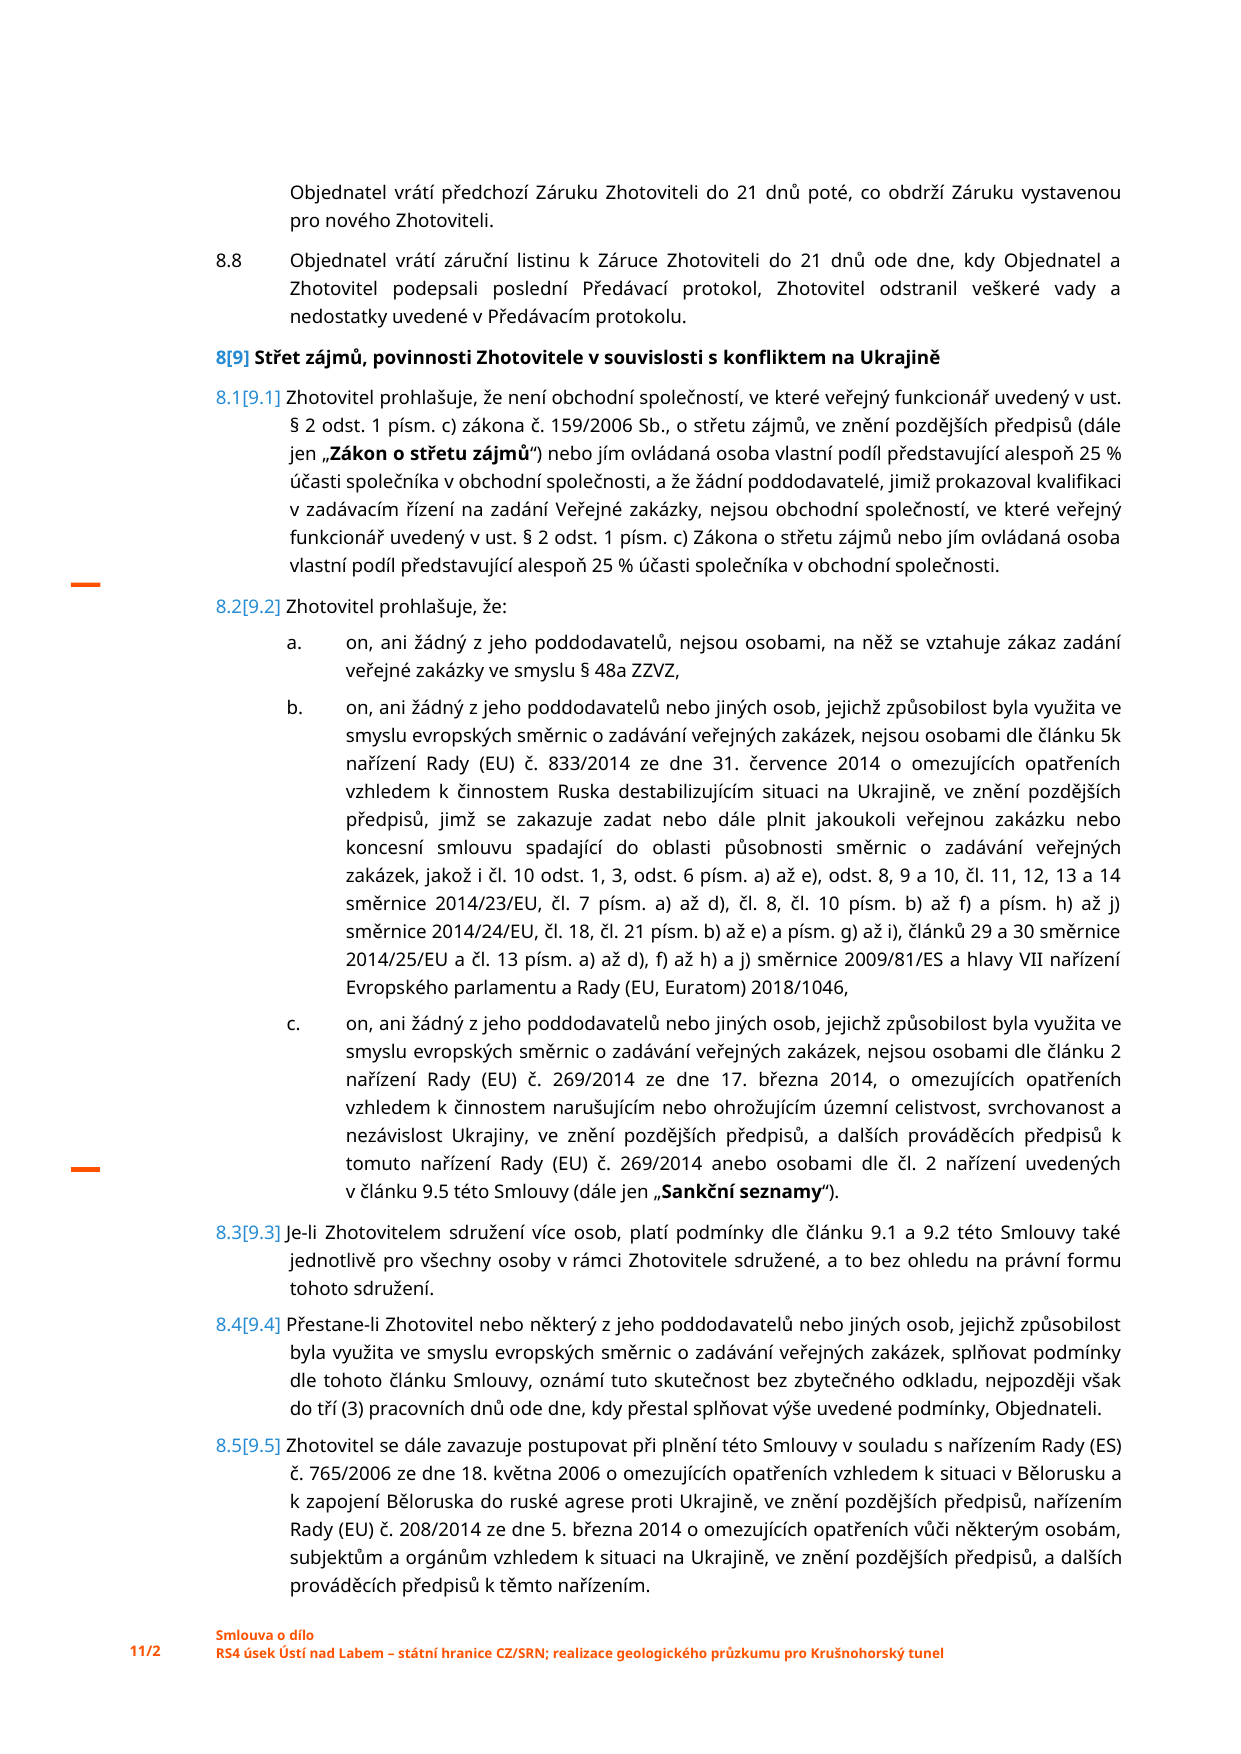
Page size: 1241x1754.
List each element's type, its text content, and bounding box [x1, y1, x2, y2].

subtitle Zhotovitel se dále zavazuje postupovat při plnění této Smlouvy v souladu s nařízením Rady (ES) č. 765/2006 ze dne 18. května 2006 o omezujících opatřeních vzhledem k situaci v Bělorusku a k zapojení Běloruska do ruské agrese proti Ukrajině, ve znění pozdějších předpisů, nařízením Rady (EU) č. 208/2014 ze dne 5. března 2014 o omezujících opatřeních vůči některým osobám, subjektům a orgánům vzhledem k situaci na Ukrajině, ve znění pozdějších předpisů, a dalších prováděcích předpisů k těmto nařízením. [216, 1432, 1122, 1598]
subtitle Je-li Zhotovitelem sdružení více osob, platí podmínky dle článku 9.1 a 9.2 této Smlouvy také jednotlivě pro všechny osoby v rámci Zhotovitele sdružené, a to bez ohledu na právní formu tohoto sdružení. [216, 1219, 1122, 1301]
text on, ani žádný z jeho poddodavatelů, nejsou osobami, na něž se vztahuje zákaz zadání veřejné zakázky ve smyslu § 48a ZZVZ, [286, 629, 1122, 683]
subtitle Zhotovitel prohlašuje, že: [216, 593, 1122, 619]
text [216, 179, 1122, 232]
subtitle Přestane-li Zhotovitel nebo některý z jeho poddodavatelů nebo jiných osob, jejichž způsobilost byla využita ve smyslu evropských směrnic o zadávání veřejných zakázek, splňovat podmínky dle tohoto článku Smlouvy, oznámí tuto skutečnost bez zbytečného odkladu, nejpozději však do tří (3) pracovních dnů ode dne, kdy přestal splňovat výše uvedené podmínky, Objednateli. [216, 1312, 1122, 1421]
subtitle Zhotovitel prohlašuje, že není obchodní společností, ve které veřejný funkcionář uvedený v ust. § 2 odst. 1 písm. c) zákona č. 159/2006 Sb., o střetu zájmů, ve znění pozdějších předpisů (dále jen „Zákon o střetu zájmů“) nebo jím ovládaná osoba vlastní podíl představující alespoň 25 % účasti společníka v obchodní společnosti, a že žádní poddodavatelé, jimiž prokazoval kvalifikaci v zadávacím řízení na zadání Veřejné zakázky, nejsou obchodní společností, ve které veřejný funkcionář uvedený v ust. § 2 odst. 1 písm. c) Zákona o střetu zájmů nebo jím ovládaná osoba vlastní podíl představující alespoň 25 % účasti společníka v obchodní společnosti. [216, 384, 1122, 578]
text on, ani žádný z jeho poddodavatelů nebo jiných osob, jejichž způsobilost byla využita ve smyslu evropských směrnic o zadávání veřejných zakázek, nejsou osobami dle článku 5k nařízení Rady (EU) č. 833/2014 ze dne 31. července 2014 o omezujících opatřeních vzhledem k činnostem Ruska destabilizujícím situaci na Ukrajině, ve znění pozdějších předpisů, jimž se zakazuje zadat nebo dále plnit jakoukoli veřejnou zakázku nebo koncesní smlouvu spadající do oblasti působnosti směrnic o zadávání veřejných zakázek, jakož i čl. 10 odst. 1, 3, odst. 6 písm. a) až e), odst. 8, 9 a 10, čl. 11, 12, 13 a 14 směrnice 2014/23/EU, čl. 7 písm. a) až d), čl. 8, čl. 10 písm. b) až f) a písm. h) až j) směrnice 2014/24/EU, čl. 18, čl. 21 písm. b) až e) a písm. g) až i), článků 29 a 30 směrnice 2014/25/EU a čl. 13 písm. a) až d), f) až h) a j) směrnice 2009/81/ES a hlavy VII nařízení Evropského parlamentu a Rady (EU, Euratom) 2018/1046, [286, 694, 1122, 1000]
subtitle 8.8 Objednatel vrátí záruční listinu k Záruce Zhotoviteli do 21 dnů ode dne, kdy Objednatel a Zhotovitel podepsali poslední Předávací protokol, Zhotovitel odstranil veškeré vady a nedostatky uvedené v Předávacím protokolu. [216, 247, 1122, 329]
subtitle Střet zájmů, povinnosti Zhotovitele v souvislosti s konfliktem na Ukrajině [216, 344, 1122, 369]
text on, ani žádný z jeho poddodavatelů nebo jiných osob, jejichž způsobilost byla využita ve smyslu evropských směrnic o zadávání veřejných zakázek, nejsou osobami dle článku 2 nařízení Rady (EU) č. 269/2014 ze dne 17. března 2014, o omezujících opatřeních vzhledem k činnostem narušujícím nebo ohrožujícím územní celistvost, svrchovanost a nezávislost Ukrajiny, ve znění pozdějších předpisů, a dalších prováděcích předpisů k tomuto nařízení Rady (EU) č. 269/2014 anebo osobami dle čl. 2 nařízení uvedených v článku 9.5 této Smlouvy (dále jen „Sankční seznamy“). [286, 1011, 1122, 1204]
